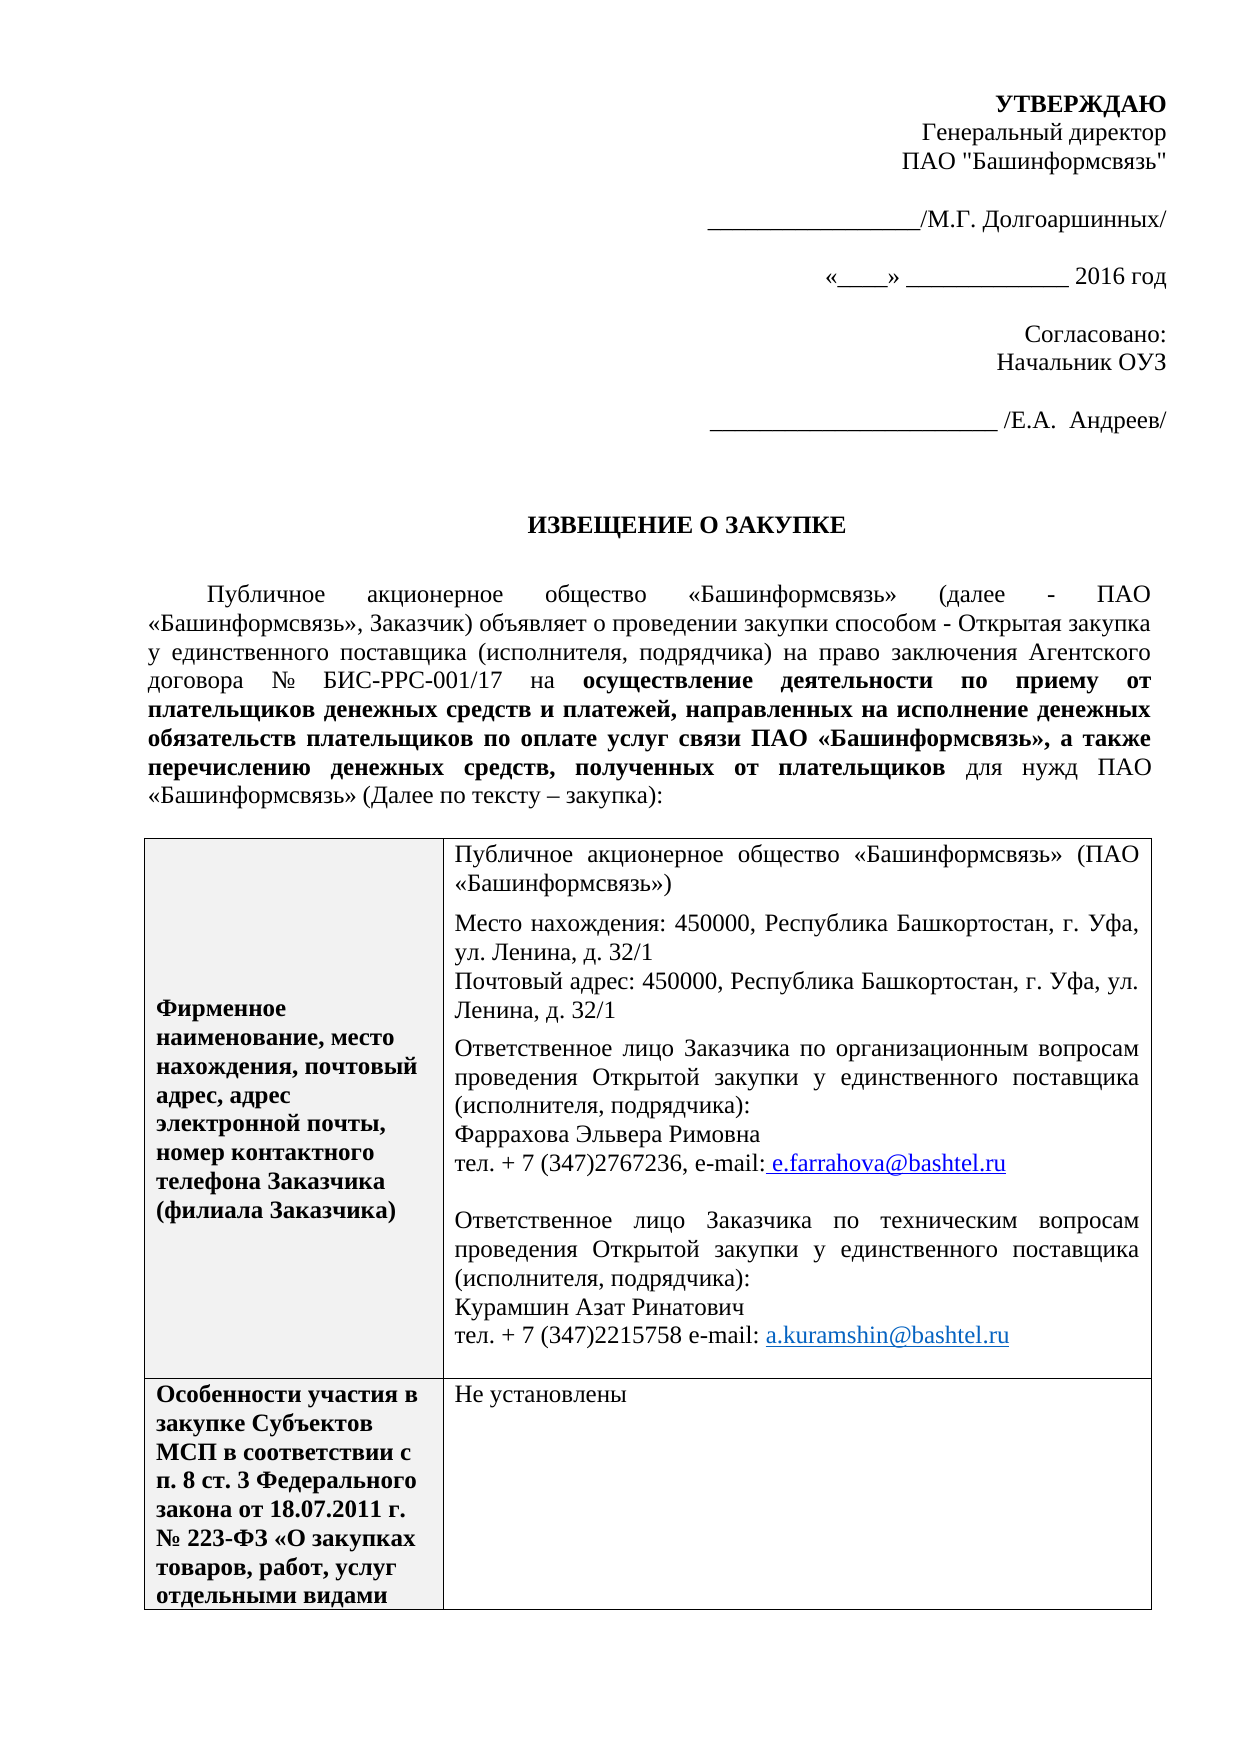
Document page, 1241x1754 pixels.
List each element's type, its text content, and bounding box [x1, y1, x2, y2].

table_header Публичное акционерное общество «Башинформсвязь» (ПАО «Башинформсвязь») Место нахождения: 450000, Республика Башкортостан, г. Уфа, ул. Ленина, д. 32/1 Почтовый адрес: 450000, Республика Башкортостан, г. Уфа, ул. Ленина, д. 32/1 Ответственное лицо Заказчика по организационным вопросам проведения Открытой закупки у единственного поставщика (исполнителя, подрядчика): Фаррахова Эльвера Римовна тел. + 7 (347)2767236, e-mail: e.farrahova@bashtel.ru Ответственное лицо Заказчика по техническим вопросам проведения Открытой закупки у единственного поставщика (исполнителя, подрядчика): Курамшин Азат Ринатович тел. + 7 (347)2215758 e-mail: a.kuramshin@bashtel.ru [444, 839, 1151, 1378]
table_header [177, 89, 1167, 453]
text Публичное акционерное общество «Башинформсвязь» (далее - ПАО «Башинформсвязь», Заказчик) объявляет о проведении закупки способом - Открытая закупка у единственного поставщика (исполнителя, подрядчика) на право заключения Агентского договора № БИС-РРС-001/17 на осуществление деятельности по приему от плательщиков денежных средств и платежей, направленных на исполнение денежных обязательств плательщиков по оплате услуг связи ПАО «Башинформсвязь», а также перечислению денежных средств, полученных от плательщиков для нужд ПАО «Башинформсвязь» (Далее по тексту – закупка): [148, 579, 1152, 809]
table_header Фирменное наименование, место нахождения, почтовый адрес, адрес электронной почты, номер контактного телефона Заказчика (филиала Заказчика) [145, 839, 443, 1378]
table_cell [145, 1379, 443, 1609]
table_cell Не установлены [444, 1379, 1151, 1609]
text ИЗВЕЩЕНИЕ О ЗАКУПКЕ [222, 510, 1152, 538]
